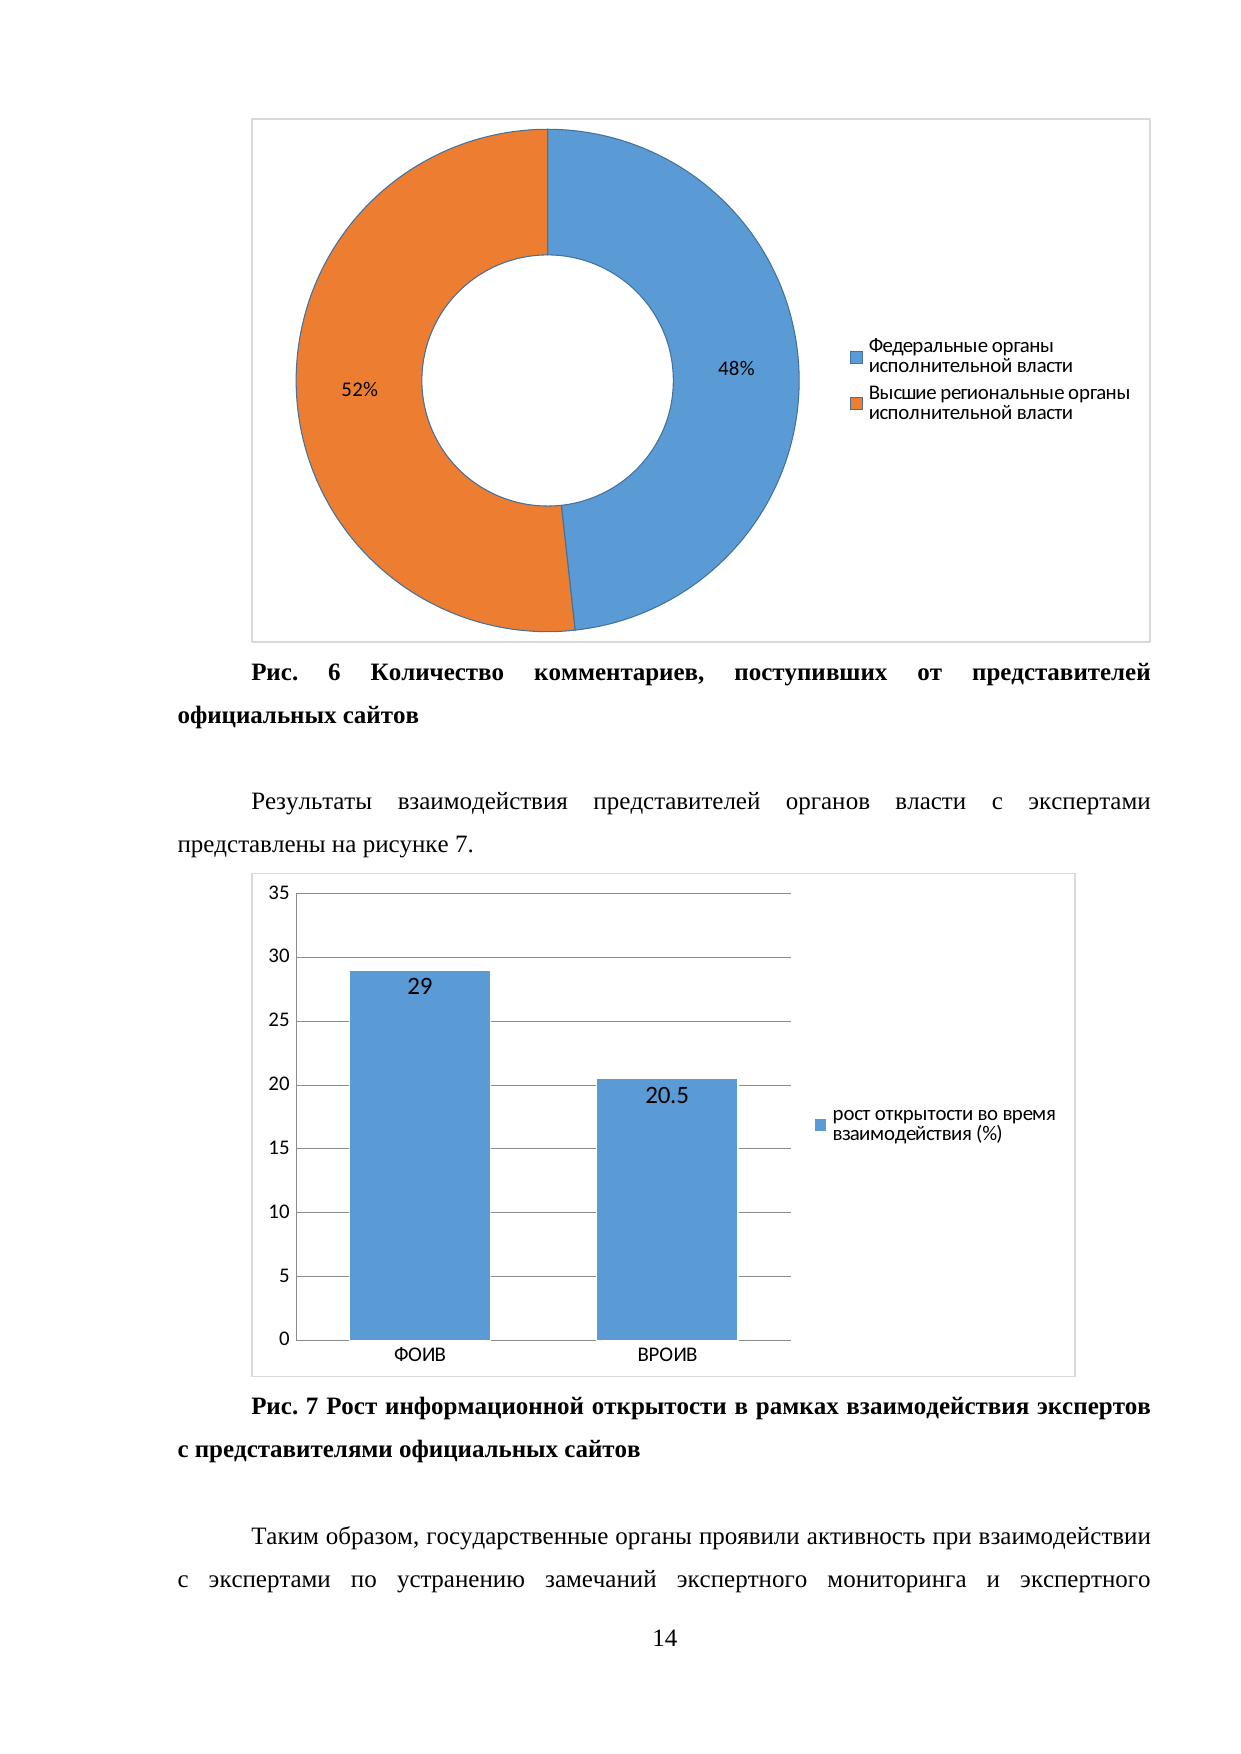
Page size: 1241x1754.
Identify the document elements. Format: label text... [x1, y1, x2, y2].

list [177, 1521, 1152, 1593]
list Рис. 7 Рост информационной открытости в рамках взаимодействия экспертов с представителями официальных сайтов [177, 1391, 1152, 1463]
list Результаты взаимодействия представителей органов власти с экспертами представлены на рисунке 7. [177, 786, 1152, 858]
list Рис. 6 Количество комментариев, поступивших от представителей официальных сайтов [177, 657, 1152, 729]
